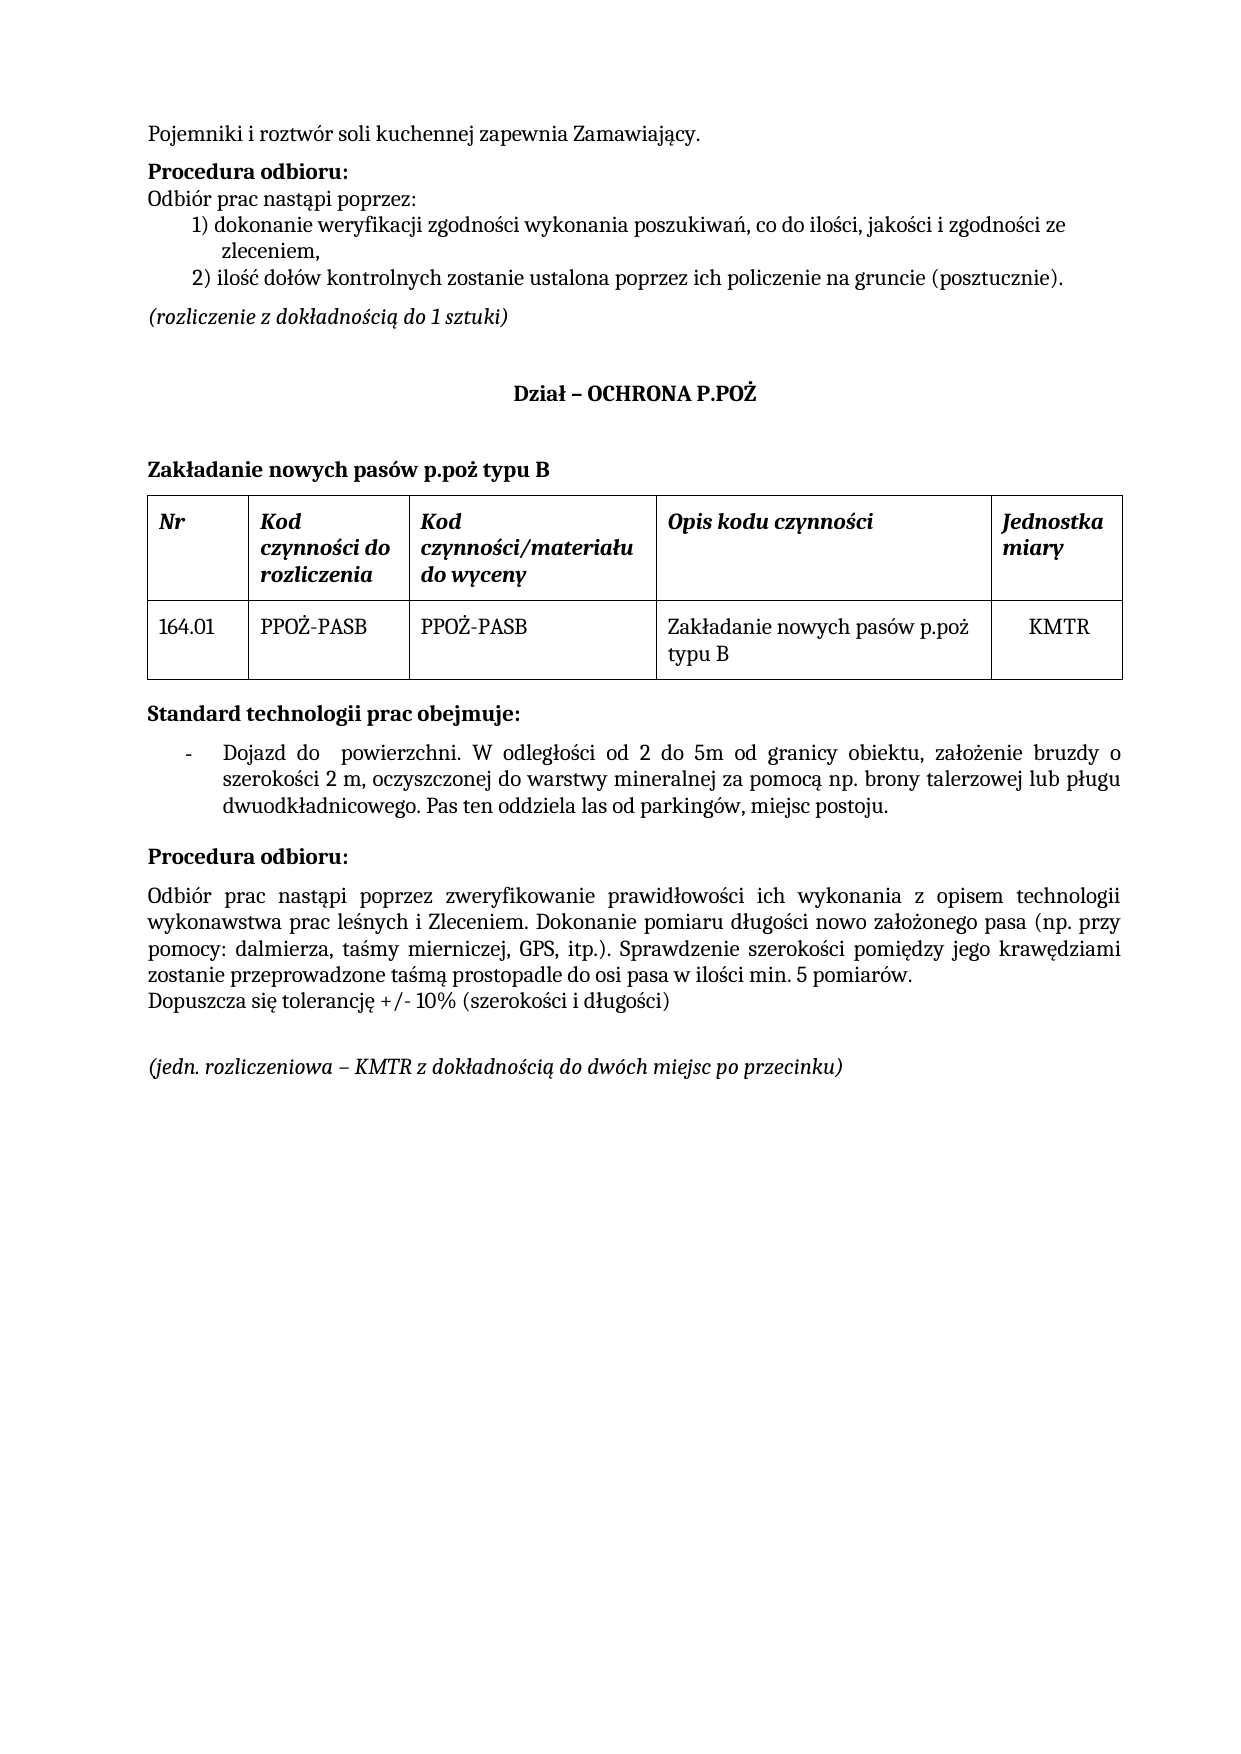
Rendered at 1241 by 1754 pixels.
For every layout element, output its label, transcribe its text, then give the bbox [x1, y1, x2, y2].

text Dopuszcza się tolerancję +/- 10% (szerokości i długości) [148, 988, 1122, 1014]
table_cell PPOŻ-PASB [249, 601, 409, 679]
text Zakładanie nowych pasów p.poż typu B [148, 456, 1122, 483]
text (jedn. rozliczeniowa – KMTR z dokładnością do dwóch miejsc po przecinku) [148, 1053, 1122, 1080]
table_header Jednostka miary [992, 496, 1122, 600]
text (rozliczenie z dokładnością do 1 sztuki) [148, 303, 1122, 330]
table_cell KMTR [992, 601, 1122, 679]
text Procedura odbioru: [148, 159, 1122, 186]
table_header Kod czynności/materiału do wyceny [410, 496, 656, 600]
table_header Nr [148, 496, 248, 600]
text 2) ilość dołów kontrolnych zostanie ustalona poprzez ich policzenie na gruncie (posztucznie). [192, 264, 1122, 291]
table_header Kod czynności do rozliczenia [249, 496, 409, 600]
text Odbiór prac nastąpi poprzez zweryfikowanie prawidłowości ich wykonania z opisem technologii wykonawstwa prac leśnych i Zleceniem. Dokonanie pomiaru długości nowo założonego pasa (np. przy pomocy: dalmierza, taśmy mierniczej, GPS, itp.). Sprawdzenie szerokości pomiędzy jego krawędziami zostanie przeprowadzone taśmą prostopadle do osi pasa w ilości min. 5 pomiarów. [148, 883, 1122, 988]
table_cell PPOŻ-PASB [410, 601, 656, 679]
table_cell 164.01 [148, 601, 248, 679]
table_header Opis kodu czynności [657, 496, 991, 600]
text Dział – OCHRONA P.POŻ [148, 381, 1122, 407]
list - Dojazd do powierzchni. W odległości od 2 do 5m od granicy obiektu, założenie bruzdy o szerokości 2 m, oczyszczonej do warstwy mineralnej za pomocą np. brony talerzowej lub pługu dwuodkładnicowego. Pas ten oddziela las od parkingów, miejsc postoju. [185, 740, 1122, 819]
text 1) dokonanie weryfikacji zgodności wykonania poszukiwań, co do ilości, jakości i zgodności ze zleceniem, [192, 212, 1122, 264]
text Odbiór prac nastąpi poprzez: [148, 186, 1122, 212]
text Standard technologii prac obejmuje: [148, 701, 1122, 727]
text Procedura odbioru: [148, 844, 1122, 870]
text Pojemniki i roztwór soli kuchennej zapewnia Zamawiający. [148, 120, 1122, 147]
table_cell Zakładanie nowych pasów p.poż typu B [657, 601, 991, 679]
